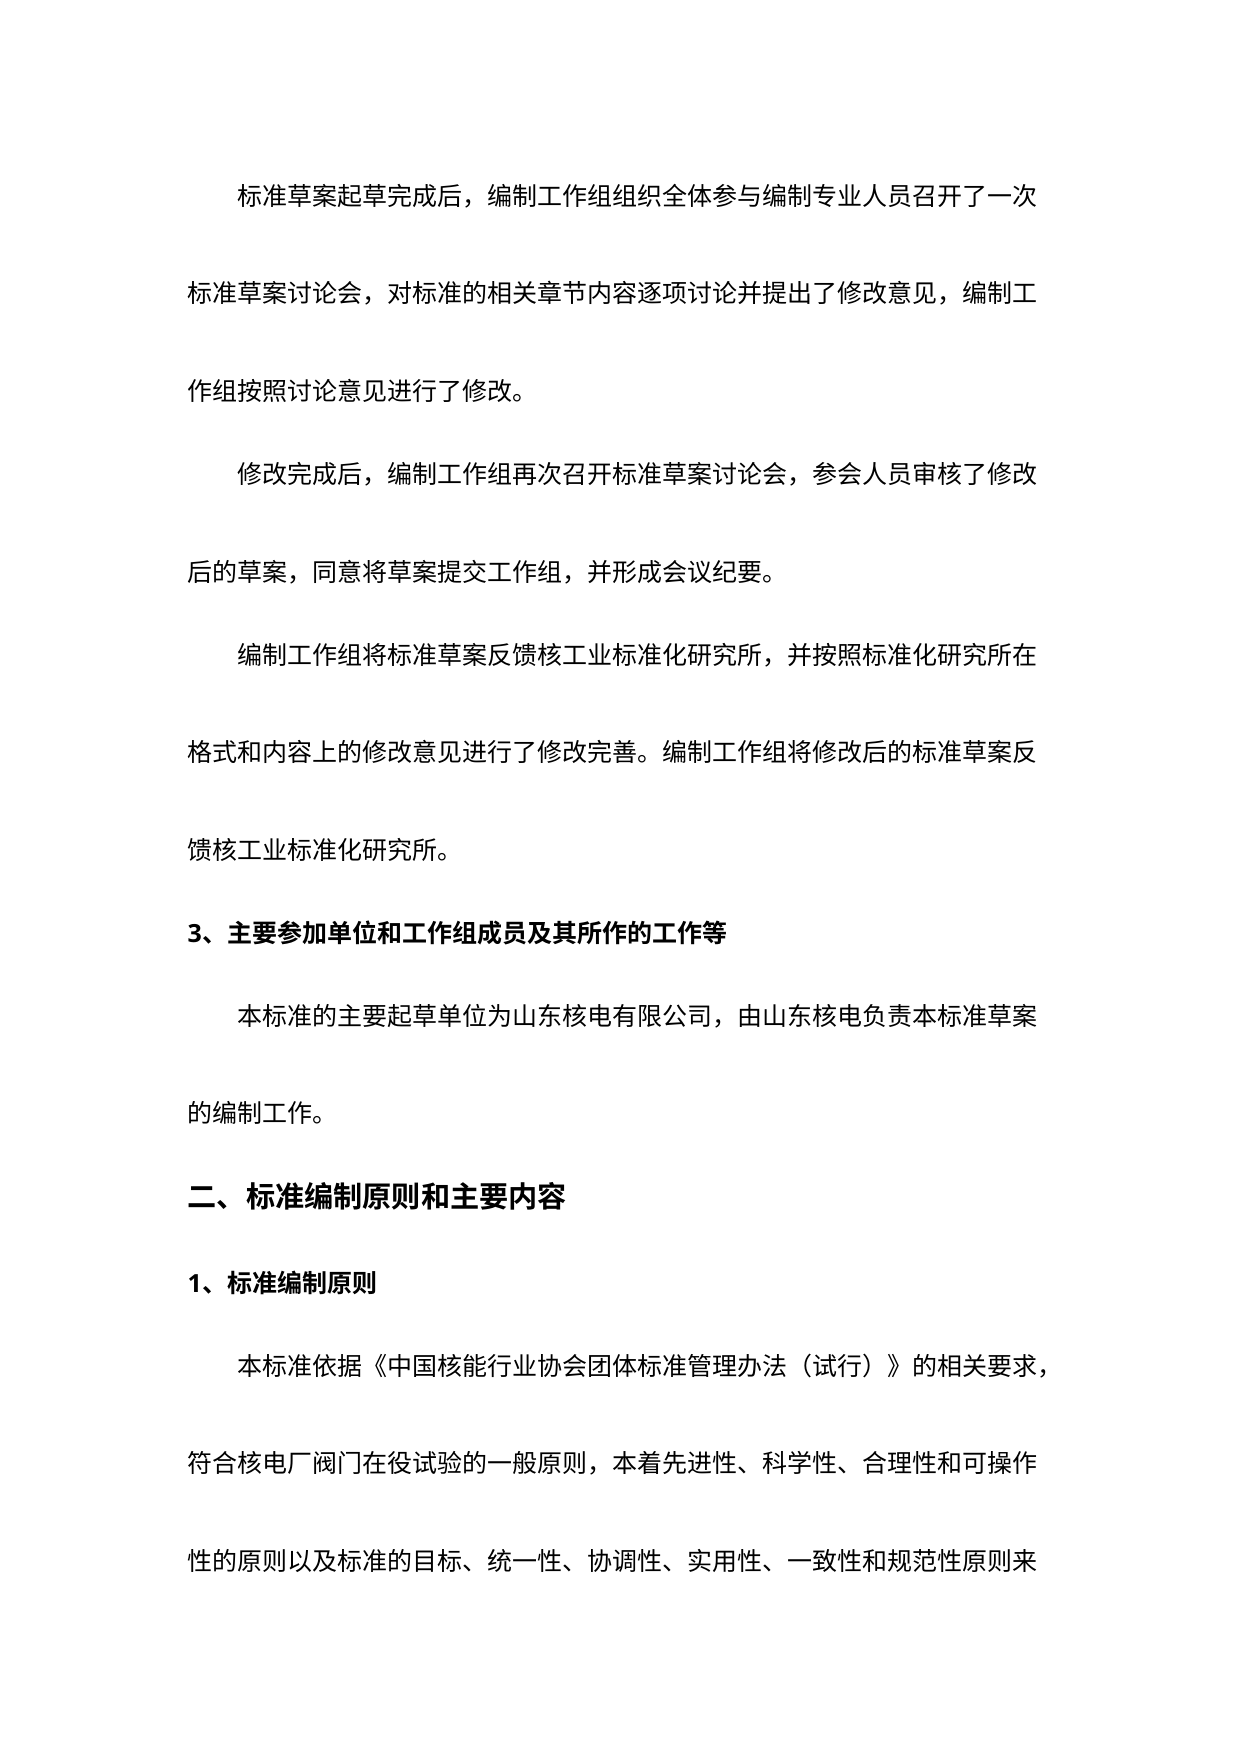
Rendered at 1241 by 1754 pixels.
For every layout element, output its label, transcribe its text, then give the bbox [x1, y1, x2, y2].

text 本标准的主要起草单位为山东核电有限公司，由山东核电负责本标准草案的编制工作。 [187, 982, 1053, 1144]
text 3、主要参加单位和工作组成员及其所作的工作等 [187, 899, 1053, 964]
text 标准草案起草完成后，编制工作组组织全体参与编制专业人员召开了一次标准草案讨论会，对标准的相关章节内容逐项讨论并提出了修改意见，编制工作组按照讨论意见进行了修改。 [187, 162, 1053, 422]
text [187, 1332, 1053, 1592]
text 二、标准编制原则和主要内容 [187, 1163, 1053, 1228]
text 修改完成后，编制工作组再次召开标准草案讨论会，参会人员审核了修改后的草案，同意将草案提交工作组，并形成会议纪要。 [187, 440, 1053, 603]
text 1、标准编制原则 [187, 1249, 1053, 1314]
text 编制工作组将标准草案反馈核工业标准化研究所，并按照标准化研究所在格式和内容上的修改意见进行了修改完善。编制工作组将修改后的标准草案反馈核工业标准化研究所。 [187, 621, 1053, 881]
